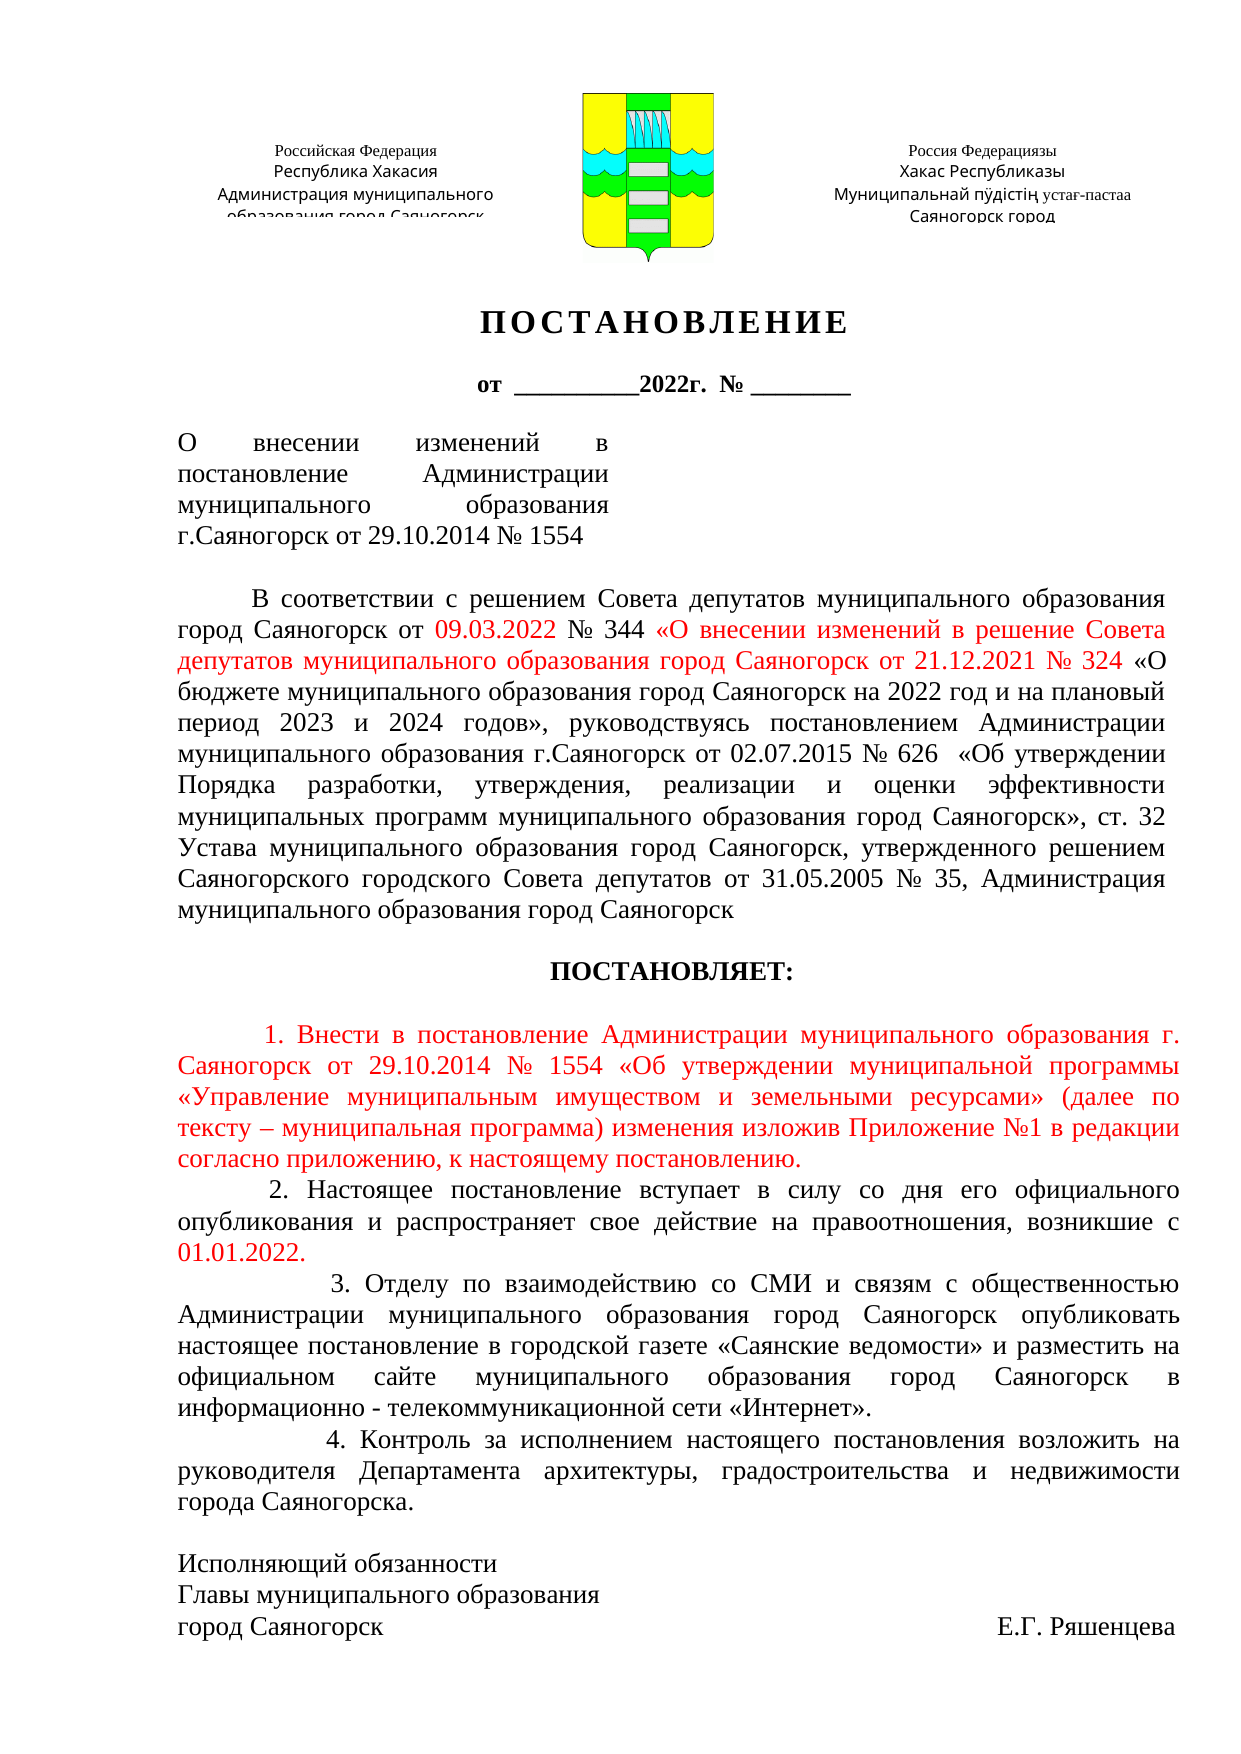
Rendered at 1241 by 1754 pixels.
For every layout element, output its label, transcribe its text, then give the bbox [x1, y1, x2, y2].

text 3. Отделу по взаимодействию со СМИ и связям с общественностью Администрации муниципального образования город Саяногорск опубликовать настоящее постановление в городской газете «Саянские ведомости» и разместить на официальном сайте муниципального образования город Саяногорск в информационно - телекоммуникационной сети «Интернет». [177, 1267, 1181, 1423]
text ПОСТАНОВЛЯЕТ: [177, 956, 1166, 987]
table_header О внесении изменений в постановление Администрации муниципального образования г.Саяногорск от 29.10.2014 № 1554 [166, 395, 620, 582]
text Главы муниципального образования [177, 1578, 1181, 1609]
picture [582, 93, 714, 263]
text 4. Контроль за исполнением настоящего постановления возложить на руководителя Департамента архитектуры, градостроительства и недвижимости города Саяногорска. [177, 1423, 1181, 1516]
text Исполняющий обязанности [177, 1547, 1181, 1578]
text 1. Внести в постановление Администрации муниципального образования г. Саяногорск от 29.10.2014 № 1554 «Об утверждении муниципальной программы «Управление муниципальным имуществом и земельными ресурсами» (далее по тексту – муниципальная программа) изменения изложив Приложение №1 в редакции согласно приложению, к настоящему постановлению. [177, 1018, 1181, 1173]
text 2. Настоящее постановление вступает в силу со дня его официального опубликования и распространяет свое действие на правоотношения, возникшие с 01.01.2022. [177, 1173, 1181, 1267]
text В соответствии с решением Совета депутатов муниципального образования город Саяногорск от 09.03.2022 № 344 «О внесении изменений в решение Совета депутатов муниципального образования город Саяногорск от 21.12.2021 № 324 «О бюджете муниципального образования город Саяногорск на 2022 год и на плановый период 2023 и 2024 годов», руководствуясь постановлением Администрации муниципального образования г.Саяногорск от 02.07.2015 № 626 «Об утверждении Порядка разработки, утверждения, реализации и оценки эффективности муниципальных программ муниципального образования город Саяногорск», ст. 32 Устава муниципального образования город Саяногорск, утвержденного решением Саяногорского городского Совета депутатов от 31.05.2005 № 35, Администрация муниципального образования город Саяногорск [177, 582, 1167, 924]
text город Саяногорск Е.Г. Ряшенцева [177, 1609, 1181, 1641]
